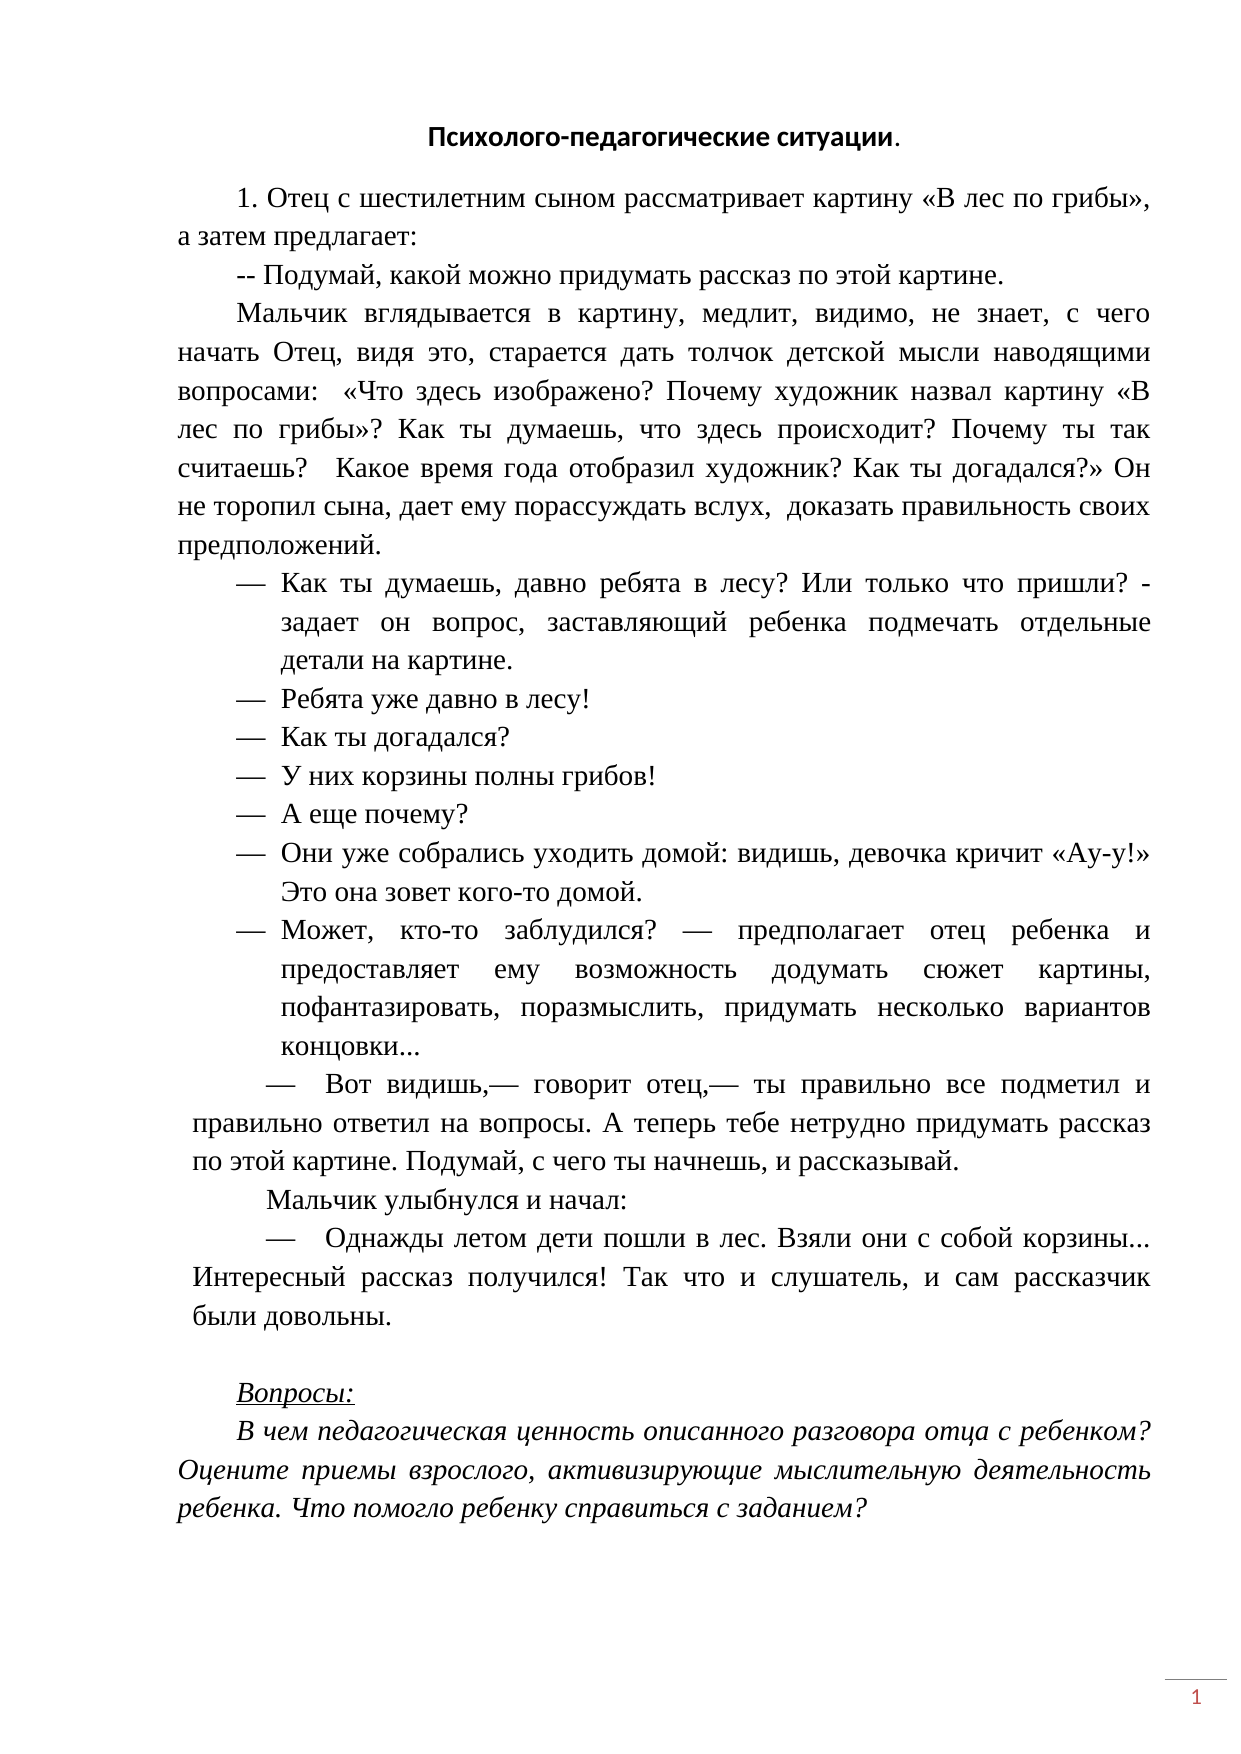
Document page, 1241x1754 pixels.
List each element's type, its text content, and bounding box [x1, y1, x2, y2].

text Вопросы: [177, 1375, 1152, 1408]
list У них корзины полны грибов! [236, 758, 1152, 792]
text 1. Отец с шестилетним сыном рассматривает картину «В лес по грибы», а затем предлагает: [177, 180, 1152, 252]
text -- Подумай, какой можно придумать рассказ по этой картине. [177, 257, 1152, 291]
text Мальчик вглядывается в картину, медлит, видимо, не знает, с чего начать Отец, видя это, старается дать толчок детской мысли наводящими вопросами: «Что здесь изображено? Почему художник назвал картину «В лес по грибы»? Как ты думаешь, что здесь происходит? Почему ты так считаешь? Какое время года отобразил художник? Как ты догадался?» Он не торопил сына, дает ему порассуждать вслух, доказать правильность своих предположений. [177, 296, 1152, 560]
text — Вот видишь,— говорит отец,— ты правильно все подметил и правильно ответил на вопросы. А теперь тебе нетрудно придумать рассказ по этой картине. Подумай, с чего ты начнешь, и рассказывай. [192, 1066, 1152, 1177]
list Как ты думаешь, давно ребята в лесу? Или только что пришли? - задает он вопрос, заставляющий ребенка подмечать отдельные детали на картине. [236, 565, 1152, 676]
text — Однажды летом дети пошли в лес. Взяли они с собой корзины... Интересный рассказ получился! Так что и слушатель, и сам рассказчик были довольны. [192, 1221, 1152, 1331]
list Как ты догадался? [236, 719, 1152, 753]
text Мальчик улыбнулся и начал: [192, 1182, 1152, 1216]
list Они уже собрались уходить домой: видишь, девочка кричит «Ау-у!» Это она зовет кого-то домой. [236, 835, 1152, 907]
list Может, кто-то заблудился? — предполагает отец ребенка и предоставляет ему возможность додумать сюжет картины, пофантазировать, поразмыслить, придумать несколько вариантов концовки... [236, 912, 1152, 1061]
text В чем педагогическая ценность описанного разговора отца с ребенком? Оцените приемы взрослого, активизирующие мыслительную деятельность ребенка. Что помогло ребенку справиться с заданием? [177, 1413, 1152, 1524]
list Ребята уже давно в лесу! [236, 681, 1152, 714]
text Психолого-педагогические ситуации. [177, 118, 1152, 154]
list А еще почему? [236, 797, 1152, 830]
